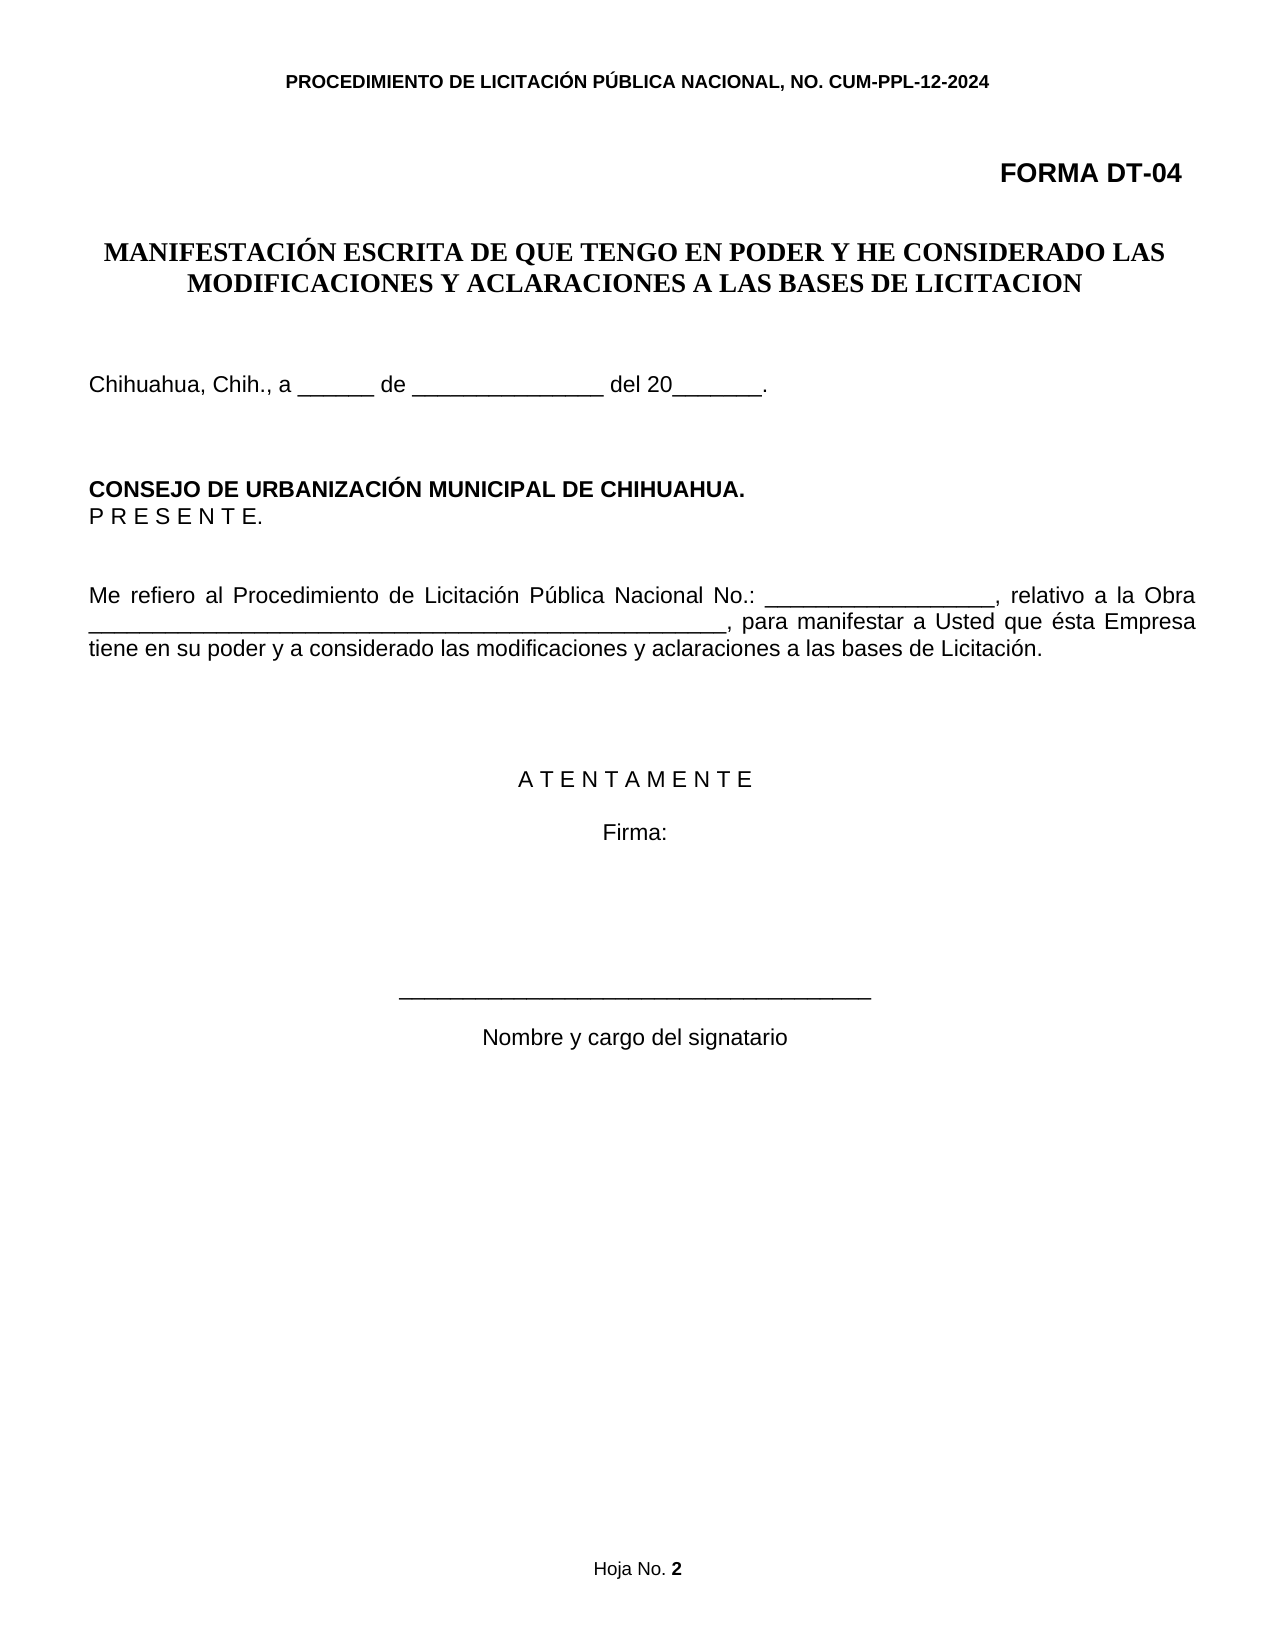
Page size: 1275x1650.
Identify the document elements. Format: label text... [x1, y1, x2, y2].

text MANIFESTACIÓN ESCRITA DE QUE TENGO EN PODER Y HE CONSIDERADO LAS MODIFICACIONES Y ACLARACIONES A LAS BASES DE LICITACION [89, 236, 1181, 299]
text _____________________________________ [89, 951, 1181, 1001]
text Chihuahua, Chih., a ______ de _______________ del 20_______. [89, 371, 1181, 397]
text FORMA DT-04 [89, 157, 1182, 188]
text Firma: [89, 819, 1181, 845]
text P R E S E N T E. [89, 503, 1181, 529]
text CONSEJO DE URBANIZACIÓN MUNICIPAL DE CHIHUAHUA. [89, 476, 1181, 503]
text Me refiero al Procedimiento de Licitación Pública Nacional No.: __________________, relativo a la Obra __________________________________________________, para manifestar a Usted que ésta Empresa tiene en su poder y a considerado las modificaciones y aclaraciones a las bases de Licitación. [89, 582, 1196, 661]
text A T E N T A M E N T E [89, 766, 1181, 793]
text Nombre y cargo del signatario [89, 1001, 1181, 1051]
